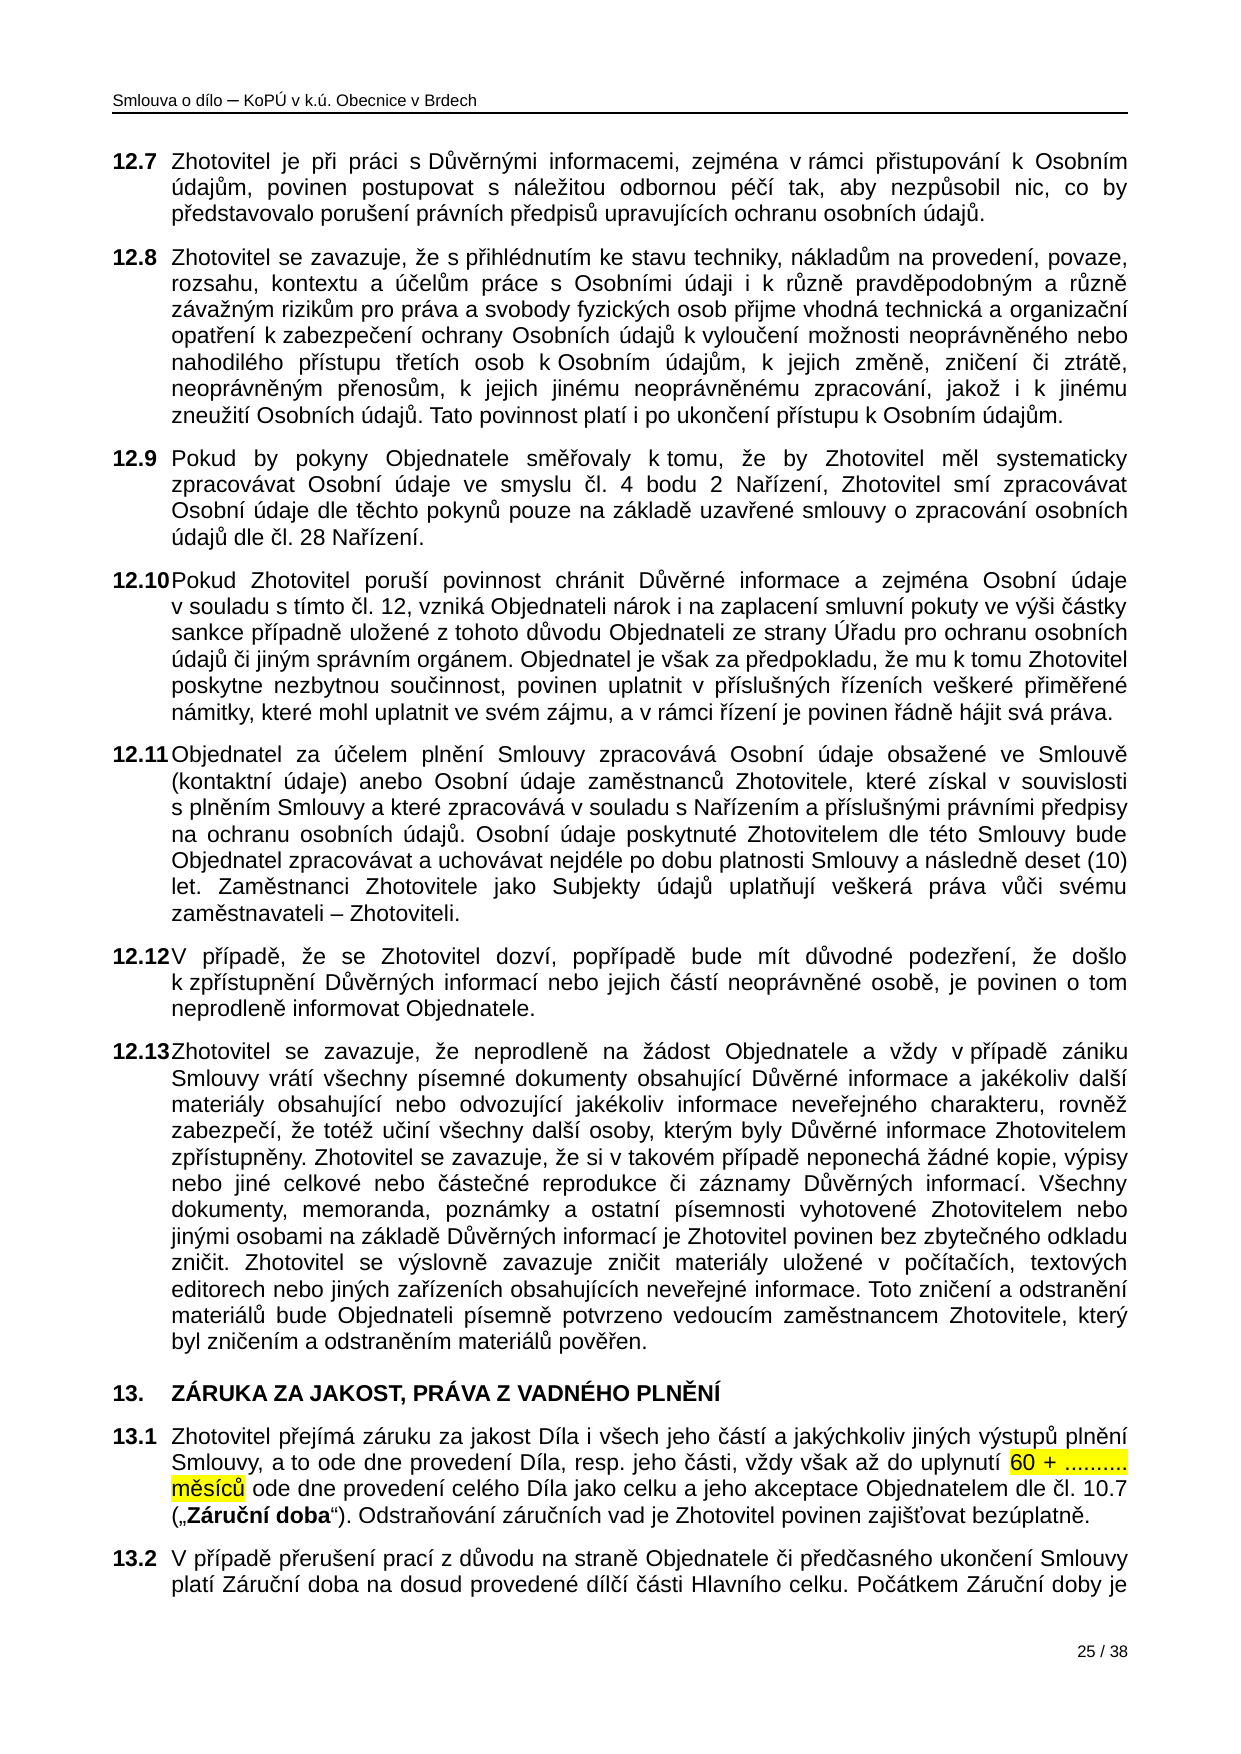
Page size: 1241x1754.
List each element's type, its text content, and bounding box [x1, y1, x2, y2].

text Záruka za jakost, práva z vadného plnění [112, 1379, 1128, 1406]
text V případě, že se Zhotovitel dozví, popřípadě bude mít důvodné podezření, že došlo k zpřístupnění Důvěrných informací nebo jejich částí neoprávněné osobě, je povinen o tom neprodleně informovat Objednatele. [112, 943, 1128, 1022]
text Pokud by pokyny Objednatele směřovaly k tomu, že by Zhotovitel měl systematicky zpracovávat Osobní údaje ve smyslu čl. 4 bodu 2 Nařízení, Zhotovitel smí zpracovávat Osobní údaje dle těchto pokynů pouze na základě uzavřené smlouvy o zpracování osobních údajů dle čl. 28 Nařízení. [112, 444, 1128, 550]
text Objednatel za účelem plnění Smlouvy zpracovává Osobní údaje obsažené ve Smlouvě (kontaktní údaje) anebo Osobní údaje zaměstnanců Zhotovitele, které získal v souvislosti s plněním Smlouvy a které zpracovává v souladu s Nařízením a příslušnými právními předpisy na ochranu osobních údajů. Osobní údaje poskytnuté Zhotovitelem dle této Smlouvy bude Objednatel zpracovávat a uchovávat nejdéle po dobu platnosti Smlouvy a následně deset (10) let. Zaměstnanci Zhotovitele jako Subjekty údajů uplatňují veškerá práva vůči svému zaměstnavateli – Zhotoviteli. [112, 741, 1128, 926]
text Zhotovitel se zavazuje, že neprodleně na žádost Objednatele a vždy v případě zániku Smlouvy vrátí všechny písemné dokumenty obsahující Důvěrné informace a jakékoliv další materiály obsahující nebo odvozující jakékoliv informace neveřejného charakteru, rovněž zabezpečí, že totéž učiní všechny další osoby, kterým byly Důvěrné informace Zhotovitelem zpřístupněny. Zhotovitel se zavazuje, že si v takovém případě neponechá žádné kopie, výpisy nebo jiné celkové nebo částečné reprodukce či záznamy Důvěrných informací. Všechny dokumenty, memoranda, poznámky a ostatní písemnosti vyhotovené Zhotovitelem nebo jinými osobami na základě Důvěrných informací je Zhotovitel povinen bez zbytečného odkladu zničit. Zhotovitel se výslovně zavazuje zničit materiály uložené v počítačích, textových editorech nebo jiných zařízeních obsahujících neveřejné informace. Toto zničení a odstranění materiálů bude Objednateli písemně potvrzeno vedoucím zaměstnancem Zhotovitele, který byl zničením a odstraněním materiálů pověřen. [112, 1038, 1128, 1354]
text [112, 1545, 1128, 1597]
text Zhotovitel je při práci s Důvěrnými informacemi, zejména v rámci přistupování k Osobním údajům, povinen postupovat s náležitou odbornou péčí tak, aby nezpůsobil nic, co by představovalo porušení právních předpisů upravujících ochranu osobních údajů. [112, 148, 1128, 227]
text Pokud Zhotovitel poruší povinnost chránit Důvěrné informace a zejména Osobní údaje v souladu s tímto čl. 12, vzniká Objednateli nárok i na zaplacení smluvní pokuty ve výši částky sankce případně uložené z tohoto důvodu Objednateli ze strany Úřadu pro ochranu osobních údajů či jiným správním orgánem. Objednatel je však za předpokladu, že mu k tomu Zhotovitel poskytne nezbytnou součinnost, povinen uplatnit v příslušných řízeních veškeré přiměřené námitky, které mohl uplatnit ve svém zájmu, a v rámci řízení je povinen řádně hájit svá práva. [112, 567, 1128, 725]
text Zhotovitel se zavazuje, že s přihlédnutím ke stavu techniky, nákladům na provedení, povaze, rozsahu, kontextu a účelům práce s Osobními údaji i k různě pravděpodobným a různě závažným rizikům pro práva a svobody fyzických osob přijme vhodná technická a organizační opatření k zabezpečení ochrany Osobních údajů k vyloučení možnosti neoprávněného nebo nahodilého přístupu třetích osob k Osobním údajům, k jejich změně, zničení či ztrátě, neoprávněným přenosům, k jejich jinému neoprávněnému zpracování, jakož i k jinému zneužití Osobních údajů. Tato povinnost platí i po ukončení přístupu k Osobním údajům. [112, 243, 1128, 428]
text Zhotovitel přejímá záruku za jakost Díla i všech jeho částí a jakýchkoliv jiných výstupů plnění Smlouvy, a to ode dne provedení Díla, resp. jeho části, vždy však až do uplynutí 60 + .......... měsíců ode dne provedení celého Díla jako celku a jeho akceptace Objednatelem dle čl. 10.7 („Záruční doba“). Odstraňování záručních vad je Zhotovitel povinen zajišťovat bezúplatně. [112, 1423, 1128, 1528]
